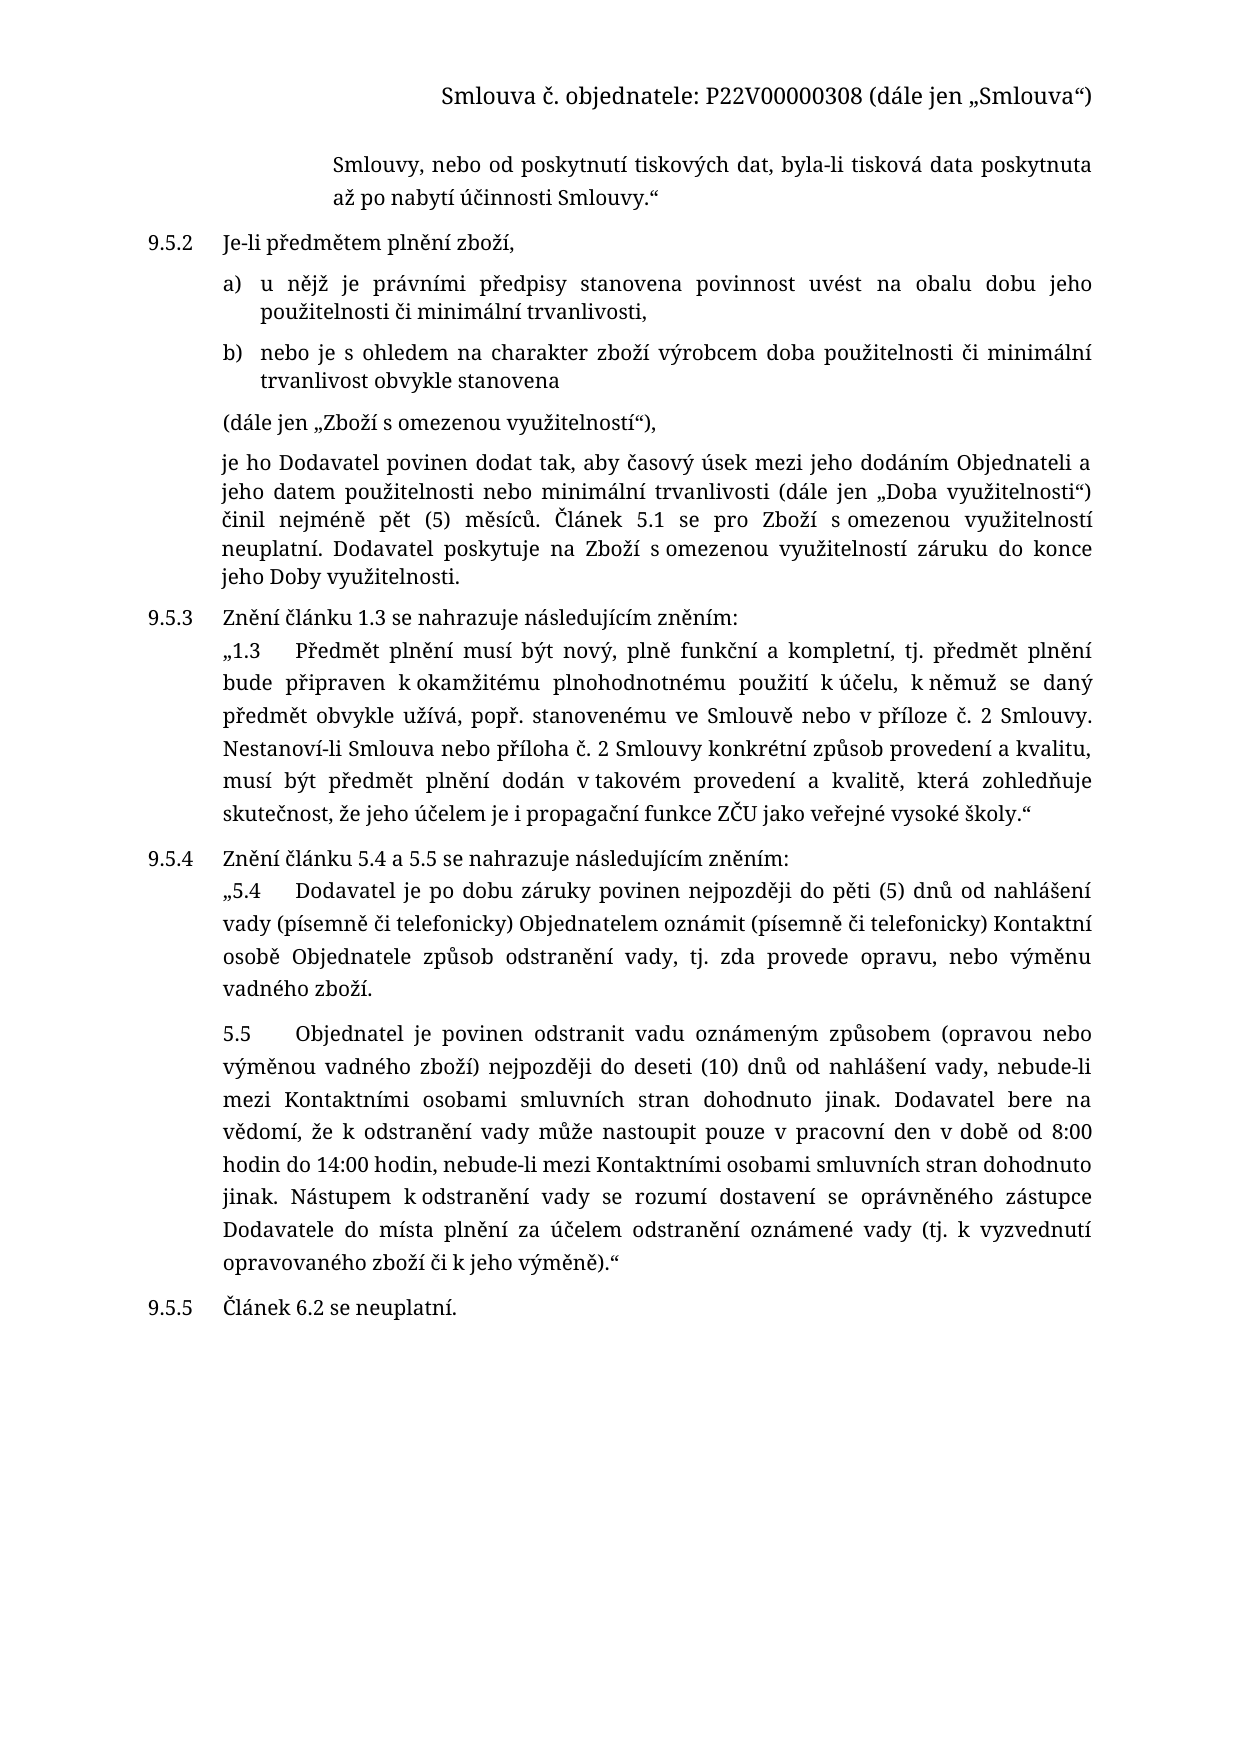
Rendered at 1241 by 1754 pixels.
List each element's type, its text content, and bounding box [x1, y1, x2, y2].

list Článek 6.2 se neuplatní. [148, 1293, 1093, 1321]
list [295, 150, 1093, 211]
list Je-li předmětem plnění zboží, [148, 228, 1093, 256]
list u nějž je právními předpisy stanovena povinnost uvést na obalu dobu jeho použitelnosti či minimální trvanlivosti, [223, 269, 1093, 326]
list „5.4 Dodavatel je po dobu záruky povinen nejpozději do pěti (5) dnů od nahlášení vady (písemně či telefonicky) Objednatelem oznámit (písemně či telefonicky) Kontaktní osobě Objednatele způsob odstranění vady, tj. zda provede opravu, nebo výměnu vadného zboží. [223, 877, 1093, 1003]
text (dále jen „Zboží s omezenou využitelností“), [223, 408, 1093, 436]
list Znění článku 1.3 se nahrazuje následujícím zněním: [148, 603, 1093, 632]
list nebo je s ohledem na charakter zboží výrobcem doba použitelnosti či minimální trvanlivost obvykle stanovena [223, 338, 1093, 395]
list „1.3 Předmět plnění musí být nový, plně funkční a kompletní, tj. předmět plnění bude připraven k okamžitému plnohodnotnému použití k účelu, k němuž se daný předmět obvykle užívá, popř. stanovenému ve Smlouvě nebo v příloze č. 2 Smlouvy. Nestanoví-li Smlouva nebo příloha č. 2 Smlouvy konkrétní způsob provedení a kvalitu, musí být předmět plnění dodán v takovém provedení a kvalitě, která zohledňuje skutečnost, že jeho účelem je i propagační funkce ZČU jako veřejné vysoké školy.“ [223, 636, 1093, 827]
list Znění článku 5.4 a 5.5 se nahrazuje následujícím zněním: [148, 844, 1093, 872]
list 5.5 Objednatel je povinen odstranit vadu oznámeným způsobem (opravou nebo výměnou vadného zboží) nejpozději do deseti (10) dnů od nahlášení vady, nebude-li mezi Kontaktními osobami smluvních stran dohodnuto jinak. Dodavatel bere na vědomí, že k odstranění vady může nastoupit pouze v pracovní den v době od 8:00 hodin do 14:00 hodin, nebude-li mezi Kontaktními osobami smluvních stran dohodnuto jinak. Nástupem k odstranění vady se rozumí dostavení se oprávněného zástupce Dodavatele do místa plnění za účelem odstranění oznámené vady (tj. k vyzvednutí opravovaného zboží či k jeho výměně).“ [223, 1019, 1093, 1276]
text je ho Dodavatel povinen dodat tak, aby časový úsek mezi jeho dodáním Objednateli a jeho datem použitelnosti nebo minimální trvanlivosti (dále jen „Doba využitelnosti“) činil nejméně pět (5) měsíců. Článek 5.1 se pro Zboží s omezenou využitelností neuplatní. Dodavatel poskytuje na Zboží s omezenou využitelností záruku do konce jeho Doby využitelnosti. [221, 448, 1093, 591]
